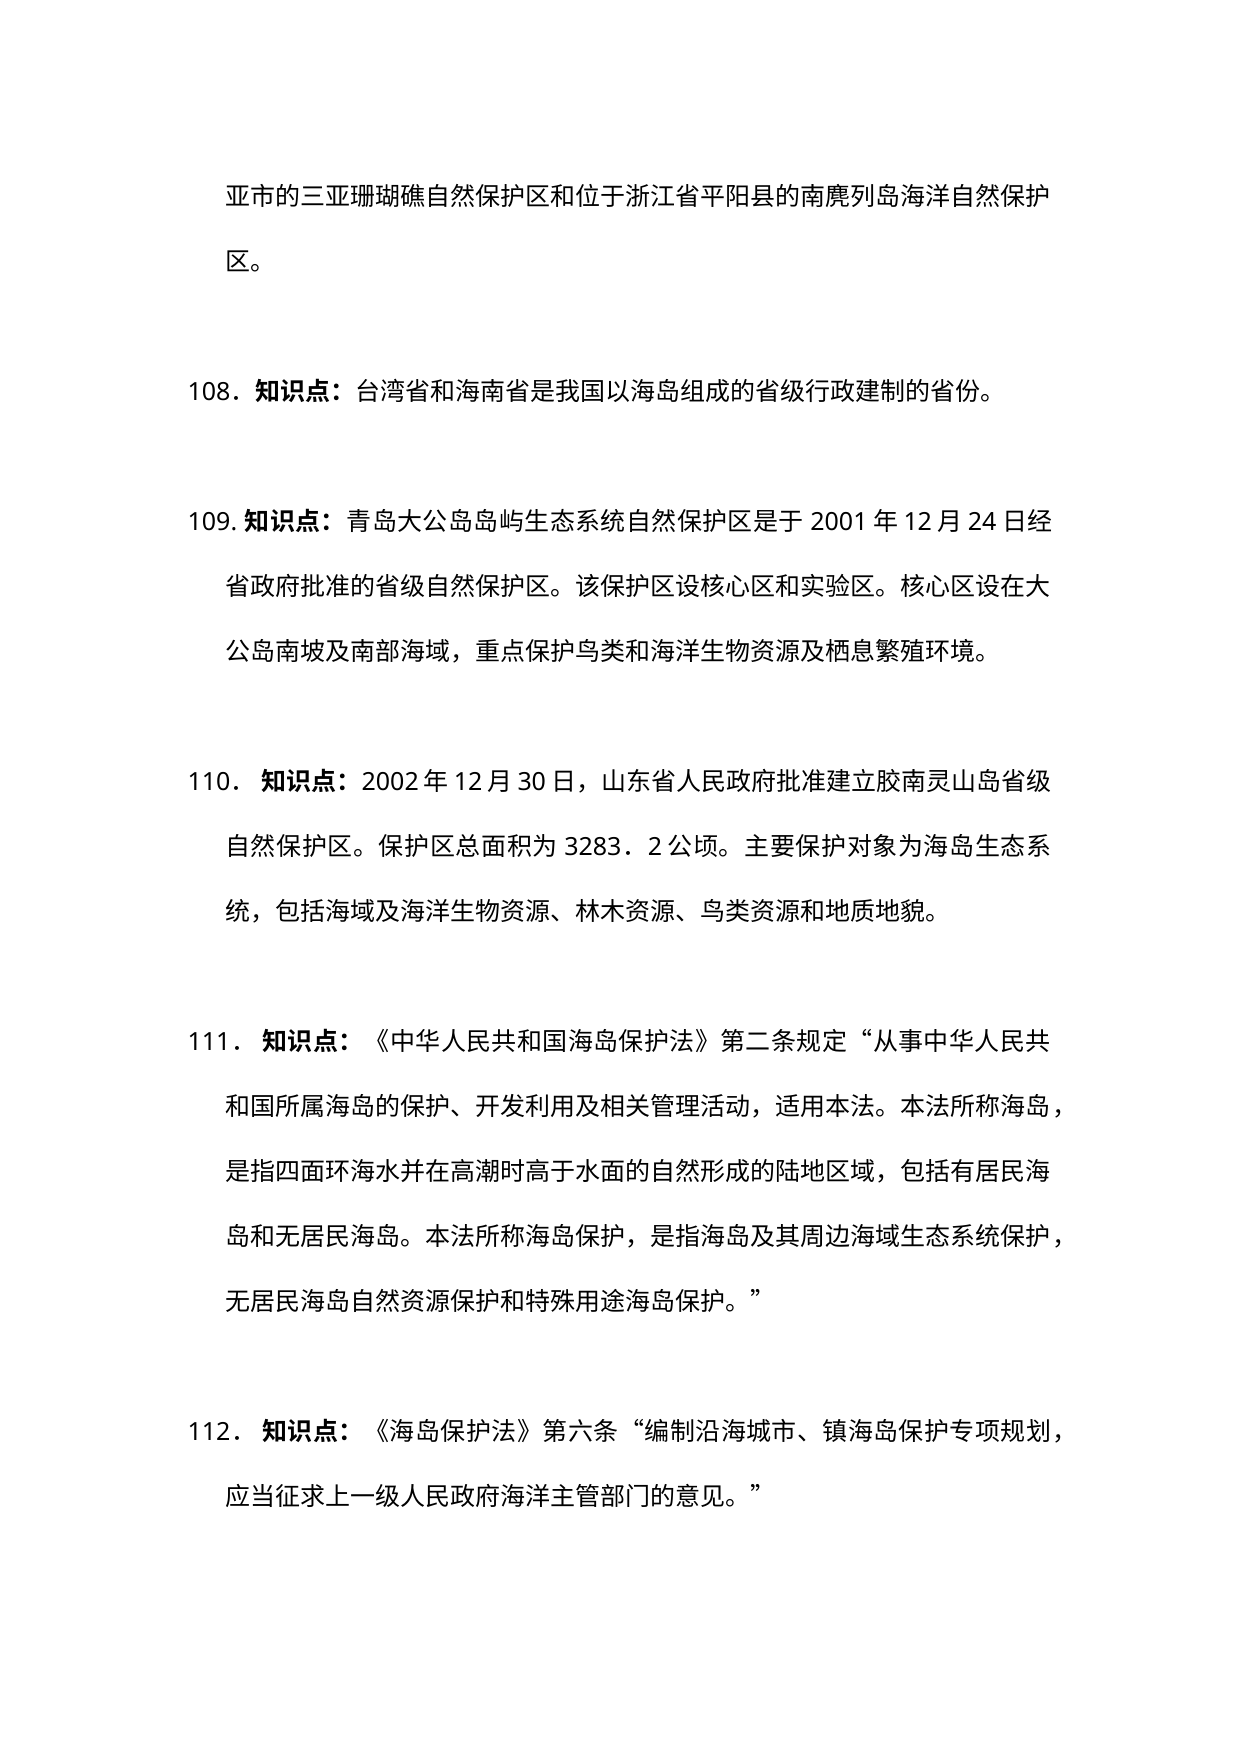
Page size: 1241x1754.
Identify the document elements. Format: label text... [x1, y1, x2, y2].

text 111． 知识点：《中华人民共和国海岛保护法》第二条规定“从事中华人民共和国所属海岛的保护、开发利用及相关管理活动，适用本法。本法所称海岛，是指四面环海水并在高潮时高于水面的自然形成的陆地区域，包括有居民海岛和无居民海岛。本法所称海岛保护，是指海岛及其周边海域生态系统保护，无居民海岛自然资源保护和特殊用途海岛保护。” [187, 1007, 1053, 1332]
text 112． 知识点：《海岛保护法》第六条“编制沿海城市、镇海岛保护专项规划，应当征求上一级人民政府海洋主管部门的意见。” [187, 1397, 1053, 1527]
text 110． 知识点：2002年12月30日，山东省人民政府批准建立胶南灵山岛省级自然保护区。保护区总面积为3283．2公顷。主要保护对象为海岛生态系统，包括海域及海洋生物资源、林木资源、鸟类资源和地质地貌。 [187, 747, 1053, 942]
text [187, 162, 1053, 292]
text 109. 知识点：青岛大公岛岛屿生态系统自然保护区是于2001年12月24日经省政府批准的省级自然保护区。该保护区设核心区和实验区。核心区设在大公岛南坡及南部海域，重点保护鸟类和海洋生物资源及栖息繁殖环境。 [187, 487, 1053, 682]
text 108．知识点：台湾省和海南省是我国以海岛组成的省级行政建制的省份。 [187, 357, 1053, 422]
